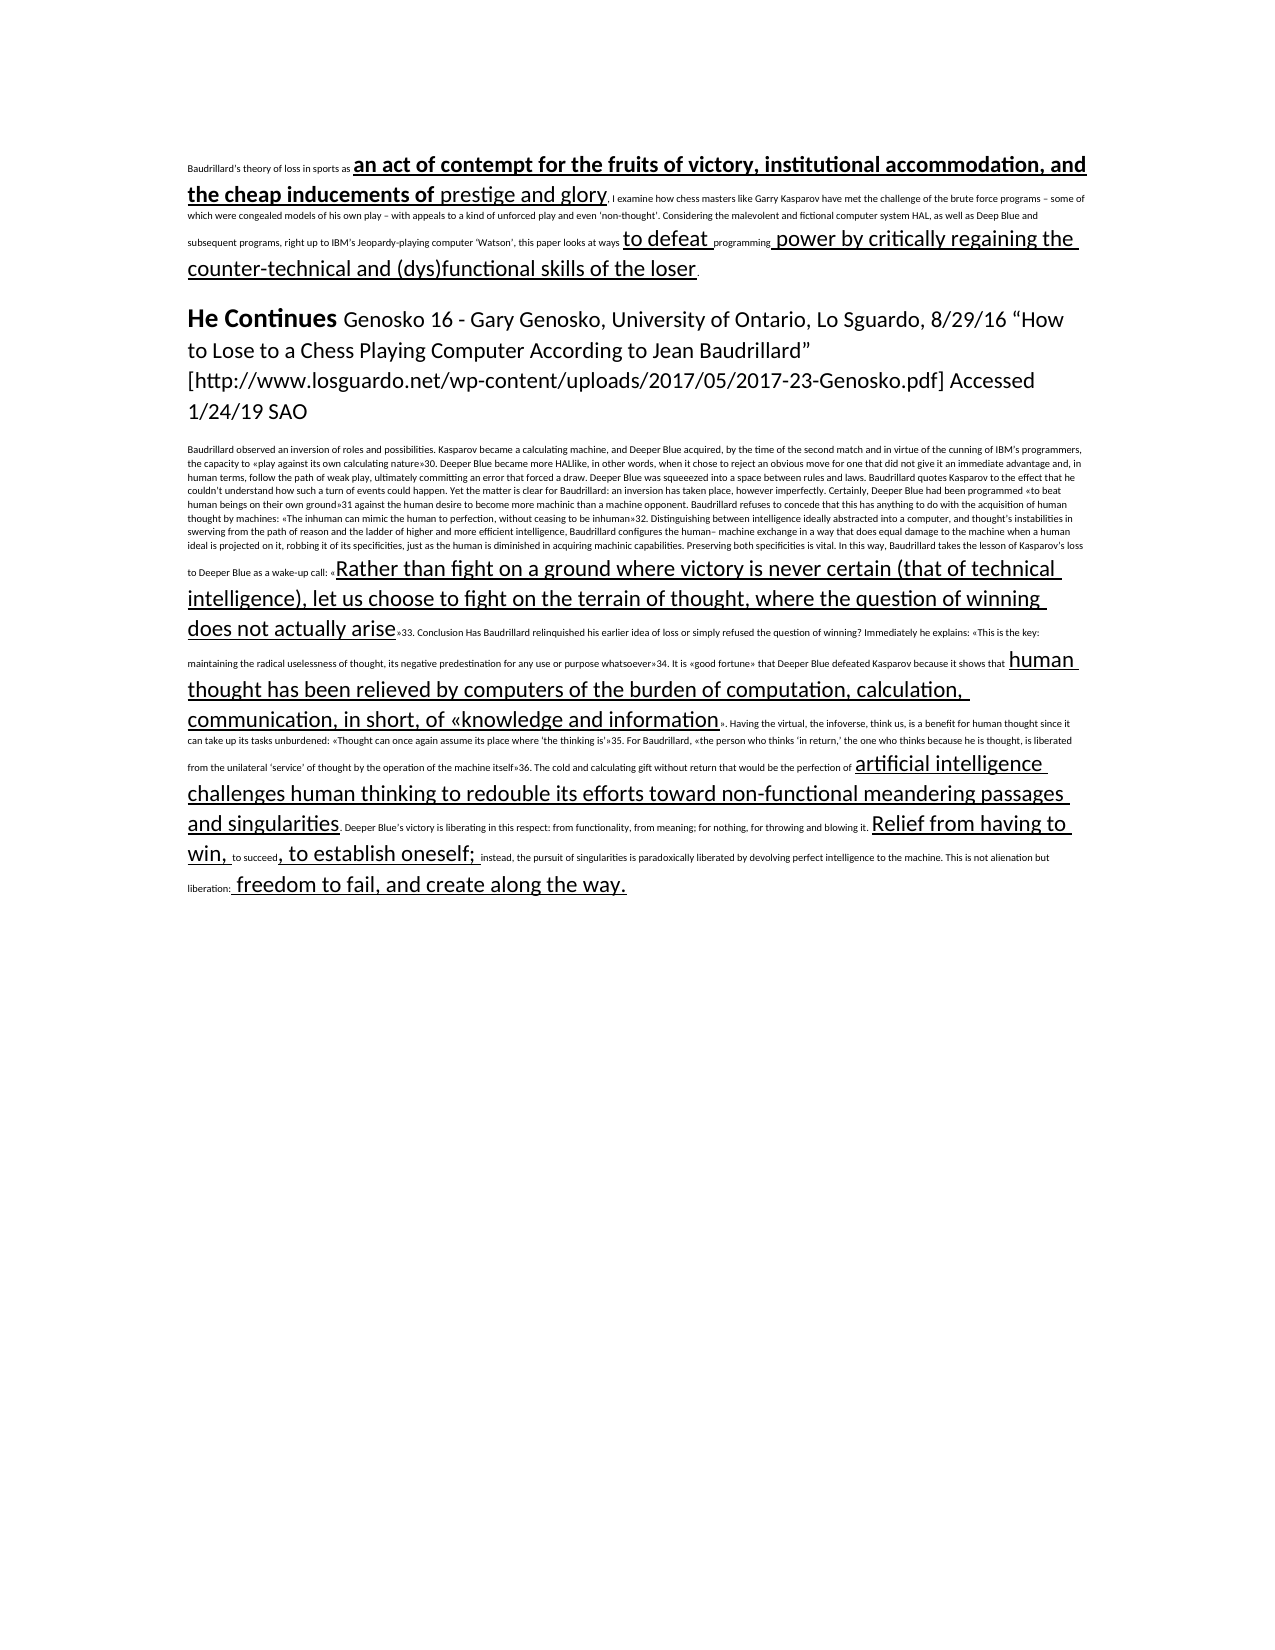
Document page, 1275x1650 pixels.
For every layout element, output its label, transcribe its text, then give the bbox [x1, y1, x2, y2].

text He Continues Genosko 16 - Gary Genosko, University of Ontario, Lo Sguardo, 8/29/16 “How to Lose to a Chess Playing Computer According to Jean Baudrillard” [http://www.losguardo.net/wp-content/uploads/2017/05/2017-23-Genosko.pdf] Accessed 1/24/19 SAO [187, 301, 1087, 425]
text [187, 150, 1087, 282]
text Baudrillard observed an inversion of roles and possibilities. Kasparov became a calculating machine, and Deeper Blue acquired, by the time of the second match and in virtue of the cunning of IBM’s programmers, the capacity to «play against its own calculating nature»30. Deeper Blue became more HALlike, in other words, when it chose to reject an obvious move for one that did not give it an immediate advantage and, in human terms, follow the path of weak play, ultimately committing an error that forced a draw. Deeper Blue was squeeezed into a space between rules and laws. Baudrillard quotes Kasparov to the effect that he couldn’t understand how such a turn of events could happen. Yet the matter is clear for Baudrillard: an inversion has taken place, however imperfectly. Certainly, Deeper Blue had been programmed «to beat human beings on their own ground»31 against the human desire to become more machinic than a machine opponent. Baudrillard refuses to concede that this has anything to do with the acquisition of human thought by machines: «The inhuman can mimic the human to perfection, without ceasing to be inhuman»32. Distinguishing between intelligence ideally abstracted into a computer, and thought’s instabilities in swerving from the path of reason and the ladder of higher and more efficient intelligence, Baudrillard configures the human– machine exchange in a way that does equal damage to the machine when a human ideal is projected on it, robbing it of its specificities, just as the human is diminished in acquiring machinic capabilities. Preserving both specificities is vital. In this way, Baudrillard takes the lesson of Kasparov’s loss to Deeper Blue as a wake-up call: «Rather than fight on a ground where victory is never certain (that of technical intelligence), let us choose to fight on the terrain of thought, where the question of winning does not actually arise»33. Conclusion Has Baudrillard relinquished his earlier idea of loss or simply refused the question of winning? Immediately he explains: «This is the key: maintaining the radical uselessness of thought, its negative predestination for any use or purpose whatsoever»34. It is «good fortune» that Deeper Blue defeated Kasparov because it shows that human thought has been relieved by computers of the burden of computation, calculation, communication, in short, of «knowledge and information». Having the virtual, the infoverse, think us, is a benefit for human thought since it can take up its tasks unburdened: «Thought can once again assume its place where ‘the thinking is’»35. For Baudrillard, «the person who thinks ‘in return,’ the one who thinks because he is thought, is liberated from the unilateral ‘service’ of thought by the operation of the machine itself»36. The cold and calculating gift without return that would be the perfection of artificial intelligence challenges human thinking to redouble its efforts toward non-functional meandering passages and singularities. Deeper Blue’s victory is liberating in this respect: from functionality, from meaning; for nothing, for throwing and blowing it. Relief from having to win, to succeed, to establish oneself; instead, the pursuit of singularities is paradoxically liberated by devolving perfect intelligence to the machine. This is not alienation but liberation: freedom to fail, and create along the way. [187, 444, 1087, 898]
